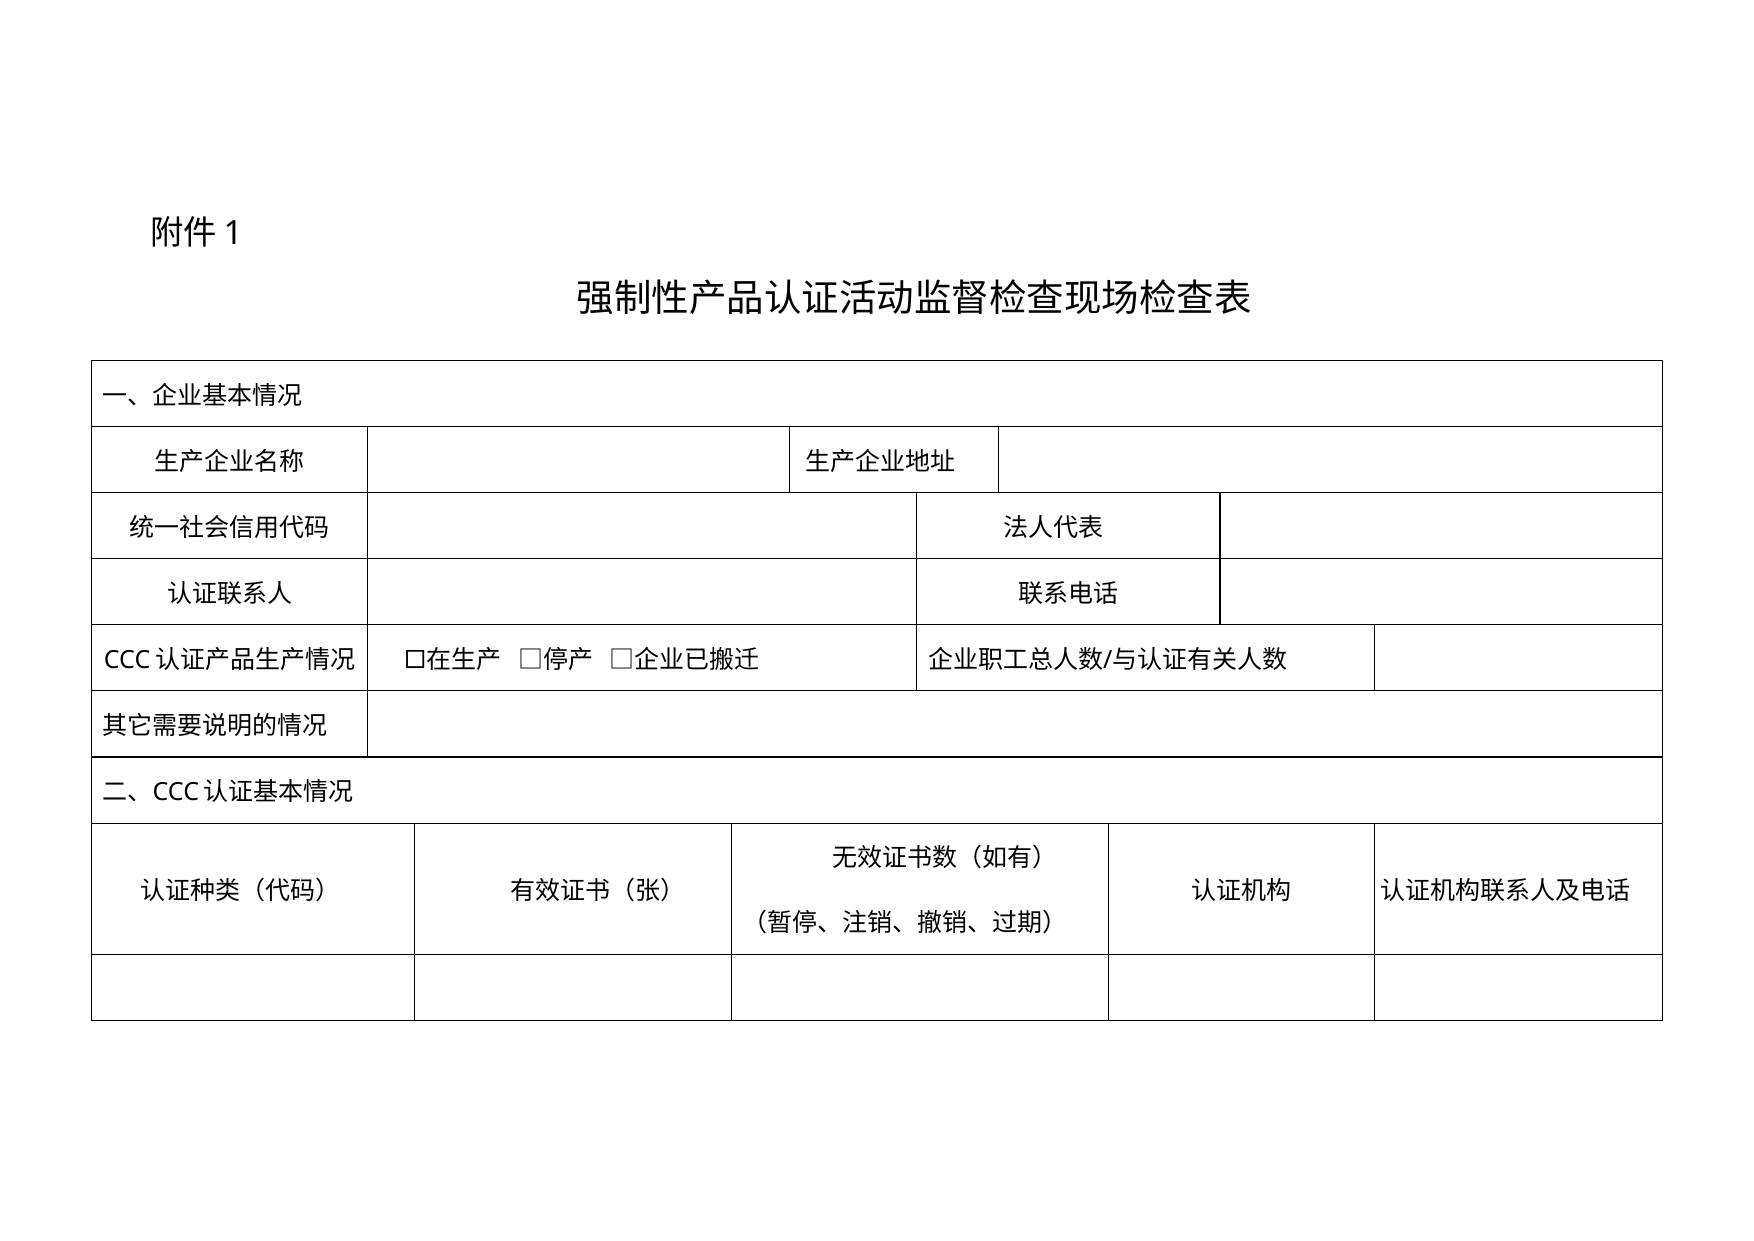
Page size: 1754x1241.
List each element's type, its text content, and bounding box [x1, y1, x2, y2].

table_cell 其它需要说明的情况 [92, 691, 367, 756]
table_cell 企业职工总人数/与认证有关人数 [917, 625, 1374, 690]
table_cell [1109, 955, 1374, 1019]
text 附件1 [150, 198, 1604, 263]
table_cell 认证机构 [1109, 824, 1374, 953]
table_cell [1221, 493, 1662, 558]
table_cell 认证联系人 [92, 559, 367, 624]
table_cell [732, 955, 1108, 1019]
table_cell 认证种类（代码） [92, 824, 414, 953]
table_cell [999, 427, 1662, 492]
table_cell 二、CCC认证基本情况 [92, 758, 1662, 822]
table_cell [415, 955, 731, 1019]
table_cell 统一社会信用代码 [92, 493, 367, 558]
table_cell 法人代表 [917, 493, 1219, 558]
table_cell [368, 691, 1662, 756]
table_cell 有效证书（张） [415, 824, 731, 953]
table_cell [1375, 955, 1662, 1019]
table_cell 生产企业名称 [92, 427, 367, 492]
table_cell [368, 427, 789, 492]
table_cell [368, 559, 916, 624]
table_cell CCC认证产品生产情况 [92, 625, 367, 690]
table_cell [368, 493, 916, 558]
table_cell 无效证书数（如有） （暂停、注销、撤销、过期） [732, 824, 1108, 953]
table_cell 联系电话 [917, 559, 1219, 624]
table_cell 生产企业地址 [790, 427, 998, 492]
table_cell [92, 955, 414, 1019]
table_cell 认证机构联系人及电话 [1375, 824, 1662, 953]
table_cell [1221, 559, 1662, 624]
table_cell 在生产 □停产 □企业已搬迁 [368, 625, 916, 690]
table_cell [1375, 625, 1662, 690]
text 强制性产品认证活动监督检查现场检查表 [150, 263, 1604, 328]
table_header 一、企业基本情况 [92, 361, 1662, 426]
